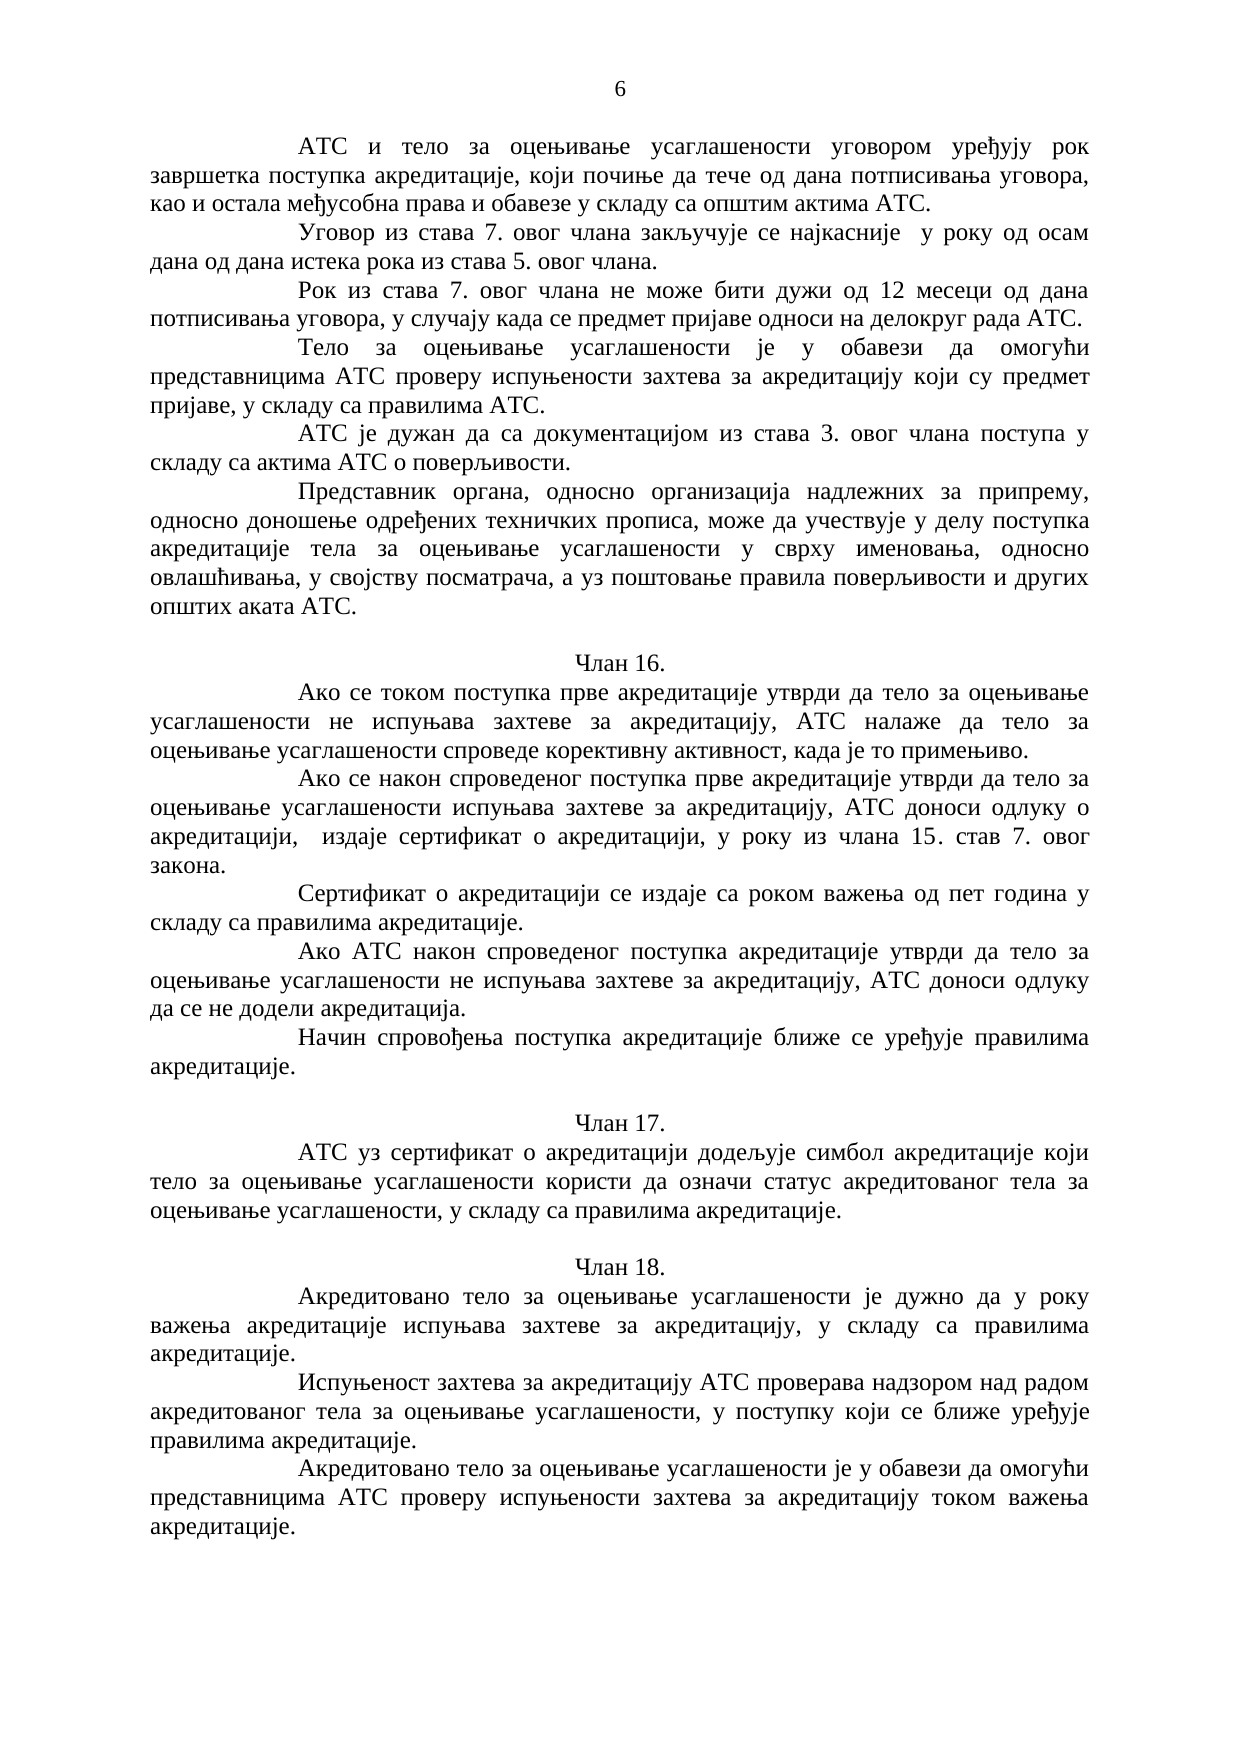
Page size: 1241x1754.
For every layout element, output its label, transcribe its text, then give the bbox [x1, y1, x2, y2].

text Члан 16. [150, 648, 1090, 677]
text Ако се након спроведеног поступка прве акредитације утврди да тело за оцењивање усаглашености испуњава захтеве за акредитацију, АТС доноси одлуку о акредитацији, издаје сертификат о акредитацији, у року из члана 15. став 7. овог закона. [150, 763, 1090, 878]
text Акредитовано тело за оцењивање усаглашености је у обавези да омогући представницима АТС проверу испуњености захтева за акредитацију током важења акредитације. [150, 1453, 1090, 1540]
text Тело за оцењивање усаглашености је у обавези да омогући представницима АТС проверу испуњености захтева за акредитацију који су предмет пријаве, у складу са правилима АТС. [150, 332, 1090, 418]
text Ако се током поступка прве акредитације утврди да тело за оцењивање усаглашености не испуњава захтеве за акредитацију, АТС налаже да тело за оцењивање усаглашености спроведе корективну активност, када је то примењиво. [150, 677, 1090, 763]
text Члан 17. [150, 1108, 1090, 1137]
text Акредитовано тело за оцењивање усаглашености је дужно да у року важења акредитације испуњава захтеве за акредитацију, у складу са правилима акредитације. [150, 1281, 1090, 1367]
text Уговор из става 7. овог члана закључује се најкасније у року од осам дана од дана истека рока из става 5. овог члана. [150, 217, 1090, 275]
text Представник органа, односно организација надлежних за припрему, односно доношење одређених техничких прописа, може да учествује у делу поступка акредитације тела за оцењивање усаглашености у сврху именовања, односно овлашћивања, у својству посматрача, а уз поштовање правила поверљивости и других општих аката АТС. [150, 476, 1090, 620]
text Испуњеност захтева за акредитацију АТС проверава надзором над радом акредитованог тела за оцењивање усаглашености, у поступку који се ближе уређује правилима акредитације. [150, 1367, 1090, 1453]
text Ако АТС након спроведеног поступка акредитације утврди да тело за оцењивање усаглашености не испуњава захтеве за акредитацију, АТС доноси одлуку да се не додели акредитација. [150, 936, 1090, 1022]
text Сертификат о акредитацији се издаје са роком важења од пет година у складу са правилима акредитације. [150, 878, 1090, 936]
text АТС и тело за оцењивање усаглашености уговором уређују рок завршетка поступка акредитације, који почиње да тече од дана потписивања уговора, као и остала међусобна права и обавезе у складу са општим актима АТС. [150, 131, 1090, 217]
text Начин спровођења поступка акредитације ближе се уређује правилима акредитације. [150, 1022, 1090, 1080]
text АТС је дужан да са документацијом из става 3. овог члана поступа у складу са актима АТС о поверљивости. [150, 418, 1090, 476]
text Рок из става 7. овог члана не може бити дужи од 12 месеци од дана потписивања уговора, у случају када се предмет пријаве односи на делокруг рада АТС. [150, 275, 1090, 332]
text Члан 18. [150, 1252, 1090, 1281]
text АТС уз сертификат о акредитацији додељује симбол акредитације који тело за оцењивање усаглашености користи да означи статус акредитованог тела за оцењивање усаглашености, у складу са правилима акредитације. [150, 1137, 1090, 1223]
